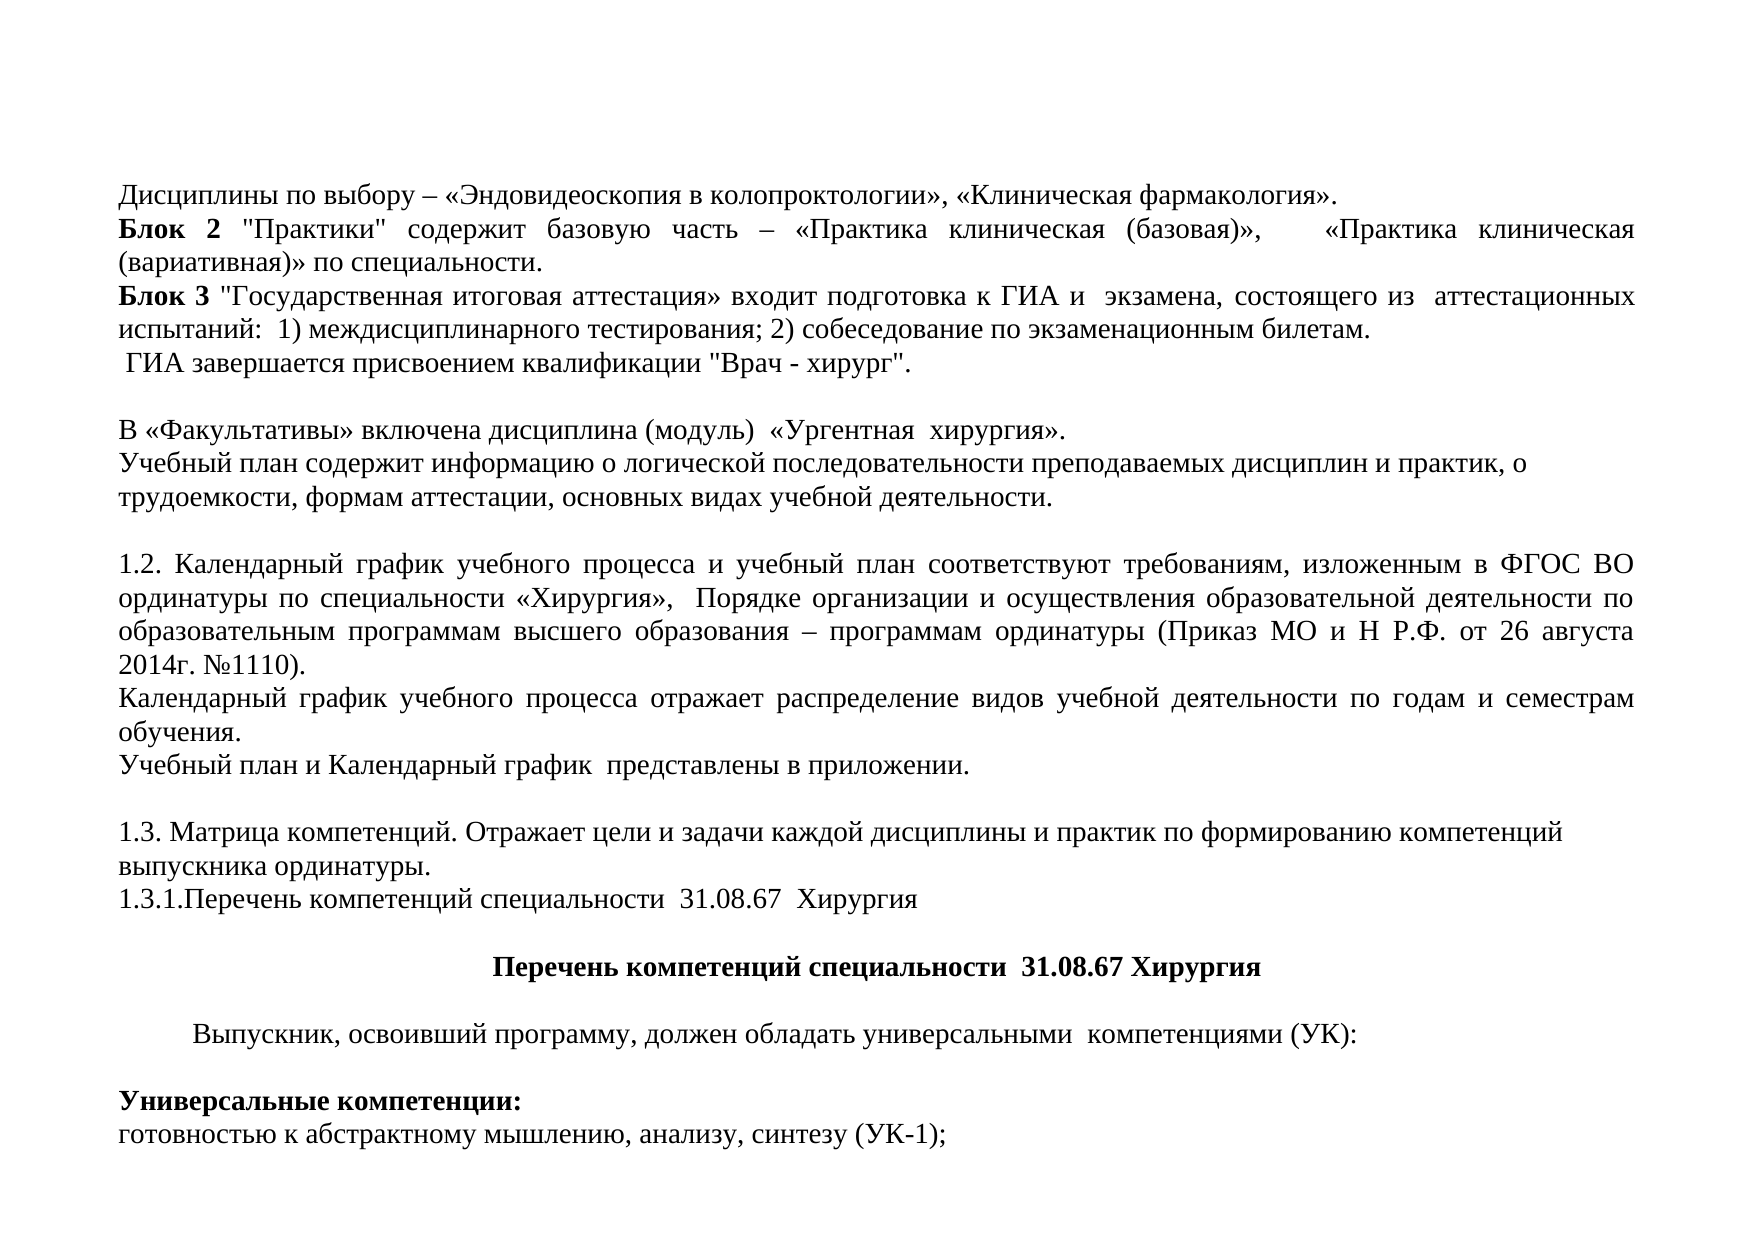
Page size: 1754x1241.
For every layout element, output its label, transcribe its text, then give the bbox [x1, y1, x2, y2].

text 1.3. Матрица компетенций. Отражает цели и задачи каждой дисциплины и практик по формированию компетенций [118, 814, 1636, 848]
text 1.2. Календарный график учебного процесса и учебный план соответствуют требованиям, изложенным в ФГОС ВО ординатуры по специальности «Хирургия», Порядке организации и осуществления образовательной деятельности по образовательным программам высшего образования – программам ординатуры (Приказ МО и Н Р.Ф. от 26 августа 2014г. №1110). [118, 546, 1636, 680]
text В «Факультативы» включена дисциплина (модуль) «Ургентная хирургия». [118, 412, 1636, 446]
text Учебный план и Календарный график представлены в приложении. [118, 747, 1636, 781]
text трудоемкости, формам аттестации, основных видах учебной деятельности. [118, 479, 1636, 513]
text Перечень компетенций специальности 31.08.67 Хирургия [118, 949, 1636, 982]
text Универсальные компетенции: [118, 1083, 1636, 1116]
text Блок 2 "Практики" содержит базовую часть – «Практика клиническая (базовая)», «Практика клиническая (вариативная)» по специальности. [118, 211, 1636, 278]
text 1.3.1.Перечень компетенций специальности 31.08.67 Хирургия [118, 882, 1636, 915]
text Календарный график учебного процесса отражает распределение видов учебной деятельности по годам и семестрам обучения. [118, 680, 1636, 747]
text Блок 3 "Государственная итоговая аттестация» входит подготовка к ГИА и экзамена, состоящего из аттестационных испытаний: 1) междисциплинарного тестирования; 2) собеседование по экзаменационным билетам. [118, 278, 1636, 345]
text Дисциплины по выбору – «Эндовидеоскопия в колопроктологии», «Клиническая фармакология». [118, 177, 1636, 211]
text Учебный план содержит информацию о логической последовательности преподаваемых дисциплин и практик, о [118, 446, 1636, 479]
text Выпускник, освоивший программу, должен обладать универсальными компетенциями (УК): [118, 1016, 1636, 1049]
text ГИА завершается присвоением квалификации "Врач - хирург". [118, 345, 1636, 378]
text готовностью к абстрактному мышлению, анализу, синтезу (УК-1); [118, 1116, 1636, 1150]
text выпускника ординатуры. [118, 848, 1636, 882]
